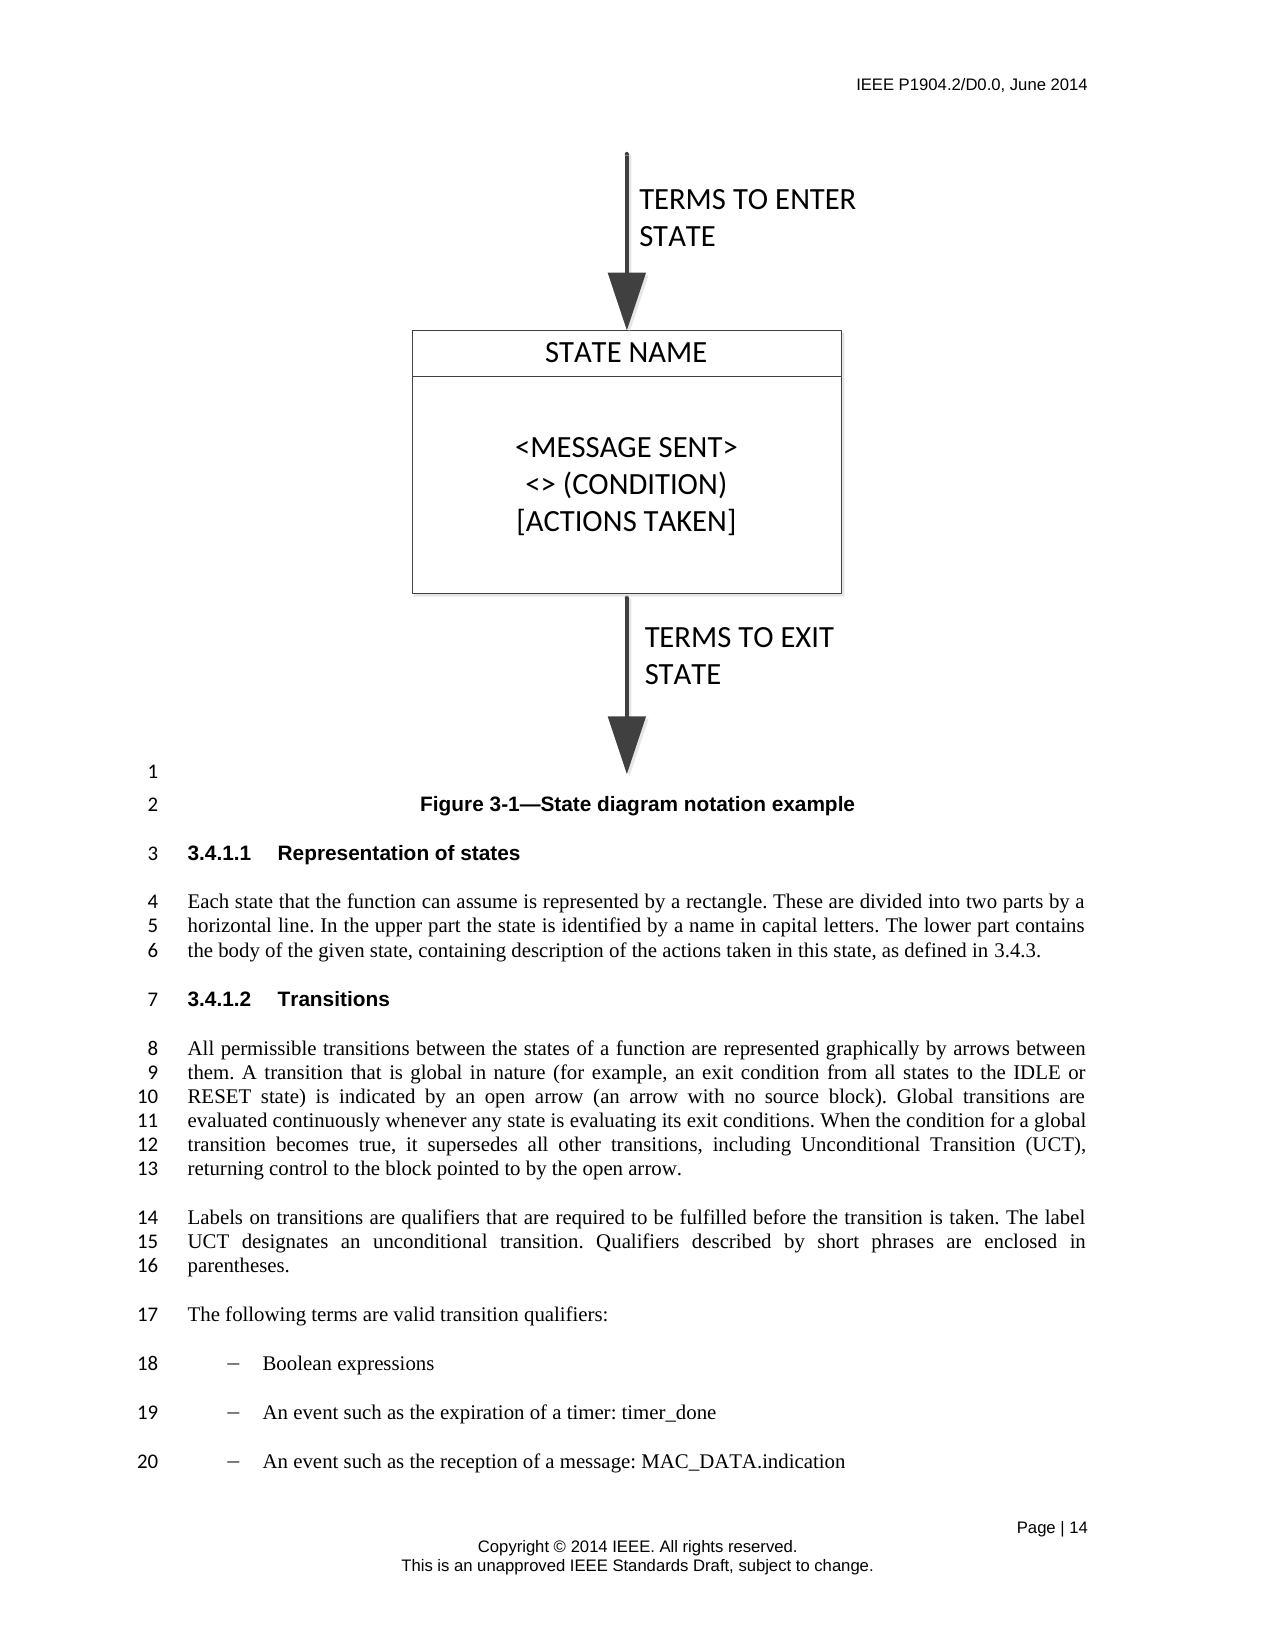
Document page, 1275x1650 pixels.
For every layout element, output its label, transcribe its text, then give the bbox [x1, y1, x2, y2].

text Each state that the function can assume is represented by a rectangle. These are divided into two parts by a horizontal line. In the upper part the state is identified by a name in capital letters. The lower part contains the body of the given state, containing description of the actions taken in this state, as defined in 3.4.3. [187, 889, 1087, 962]
text Labels on transitions are qualifiers that are required to be fulfilled before the transition is taken. The label UCT designates an unconditional transition. Qualifiers described by short phrases are enclosed in parentheses. [187, 1205, 1087, 1277]
list Boolean expressions [225, 1351, 1087, 1375]
subtitle Transitions [187, 987, 1087, 1011]
list An event such as the reception of a message: MAC_DATA.indication [225, 1449, 1087, 1473]
text The following terms are valid transition qualifiers: [187, 1302, 1087, 1326]
subtitle Representation of states [187, 840, 1087, 864]
text Figure 3-1—State diagram notation example [247, 791, 1028, 815]
list An event such as the expiration of a timer: timer_done [225, 1400, 1087, 1424]
text All permissible transitions between the states of a function are represented graphically by arrows between them. A transition that is global in nature (for example, an exit condition from all states to the IDLE or RESET state) is indicated by an open arrow (an arrow with no source block). Global transitions are evaluated continuously whenever any state is evaluating its exit conditions. When the condition for a global transition becomes true, it supersedes all other transitions, including Unconditional Transition (UCT), returning control to the block pointed to by the open arrow. [187, 1036, 1087, 1180]
